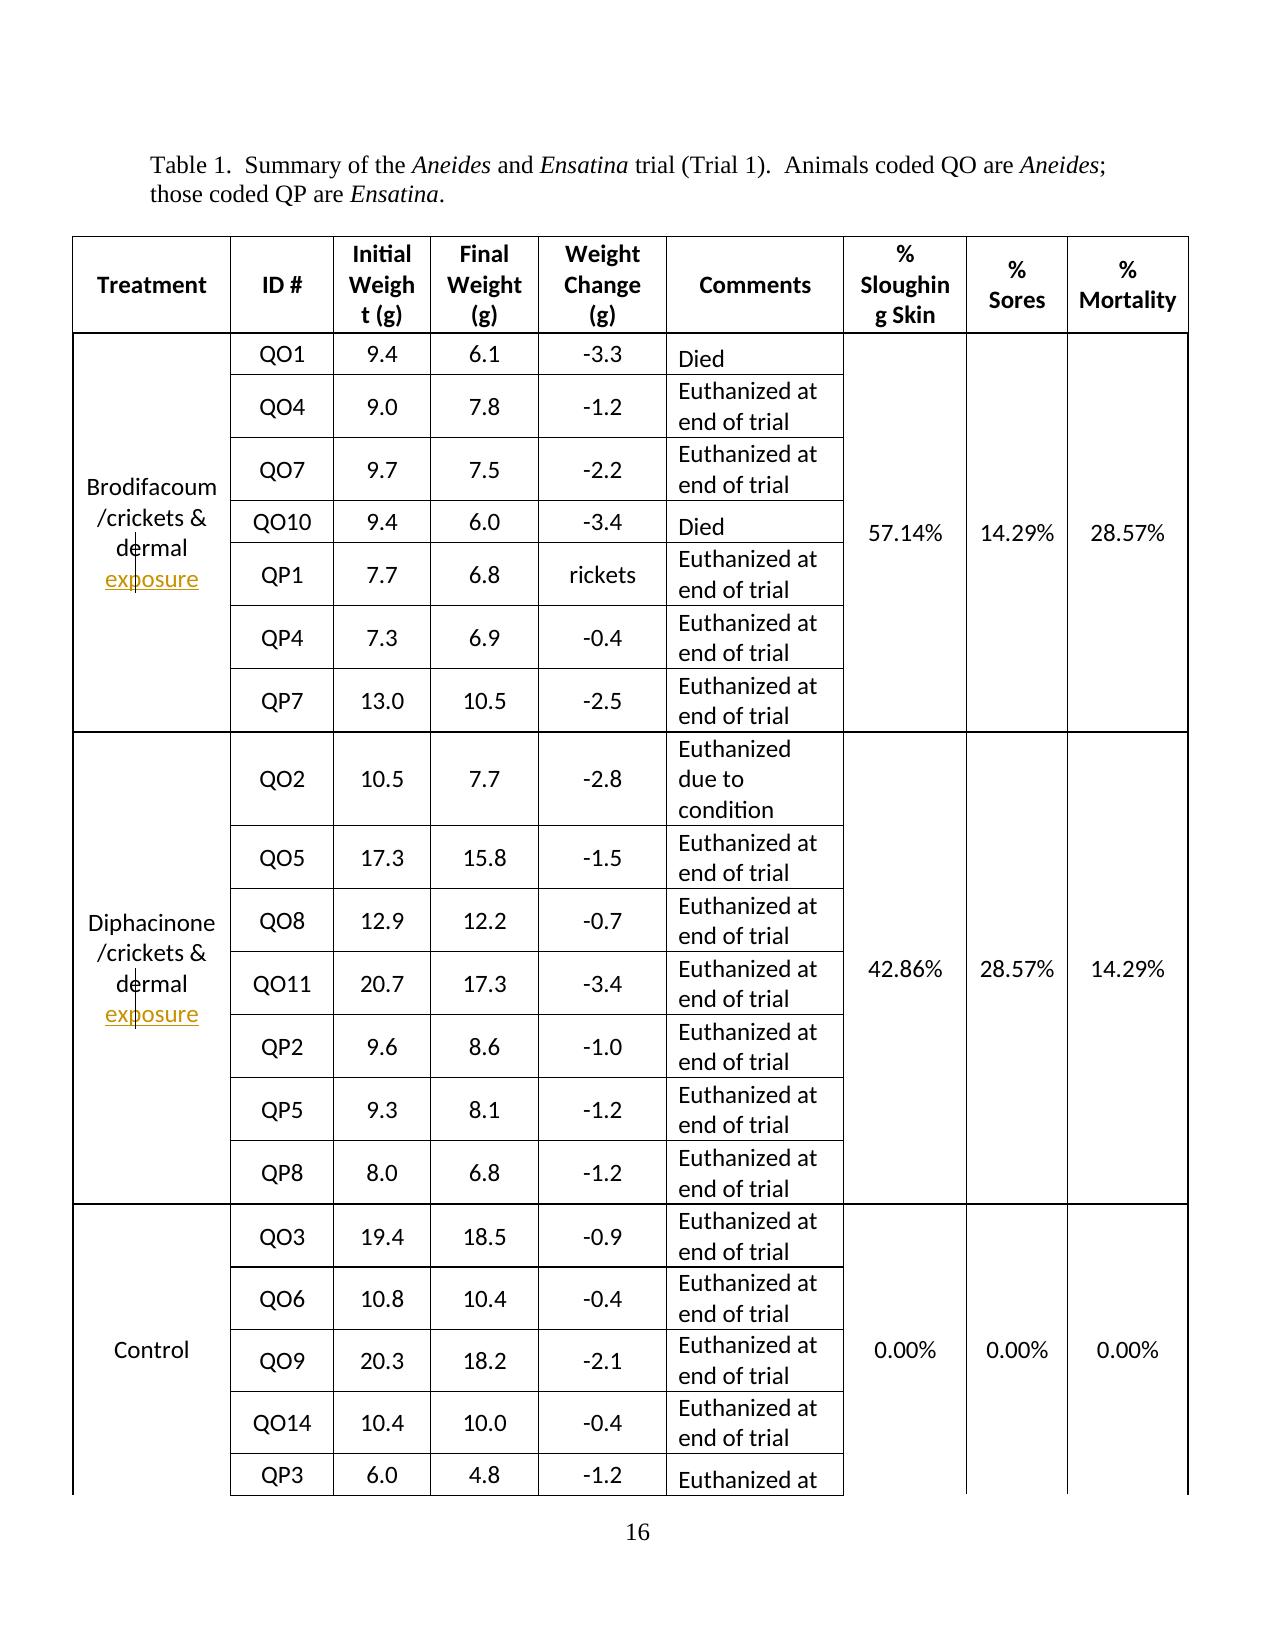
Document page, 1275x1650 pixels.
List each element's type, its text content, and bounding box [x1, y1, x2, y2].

table_cell -1.2 [539, 375, 666, 437]
table_cell -2.8 [539, 733, 666, 824]
table_cell -0.4 [539, 1392, 666, 1453]
table_cell Euthanized at end of trial [667, 543, 843, 605]
table_cell QO2 [231, 733, 333, 824]
table_cell -2.5 [539, 669, 666, 731]
table_cell QP2 [231, 1015, 333, 1077]
table_cell Euthanized at end of trial [667, 1205, 843, 1266]
table_cell 9.6 [334, 1015, 430, 1077]
table_cell -0.9 [539, 1205, 666, 1266]
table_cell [667, 1454, 843, 1494]
table_cell 7.5 [431, 438, 538, 500]
table_cell QO10 [231, 501, 333, 542]
table_cell -3.4 [539, 952, 666, 1014]
table_cell 10.4 [431, 1268, 538, 1328]
table_cell 0.00% [967, 1205, 1067, 1494]
table_cell -1.2 [539, 1078, 666, 1140]
table_cell 6.0 [334, 1454, 430, 1494]
table_cell 6.0 [431, 501, 538, 542]
table_cell 10.8 [334, 1268, 430, 1328]
table_cell -1.5 [539, 826, 666, 888]
table_cell -0.7 [539, 889, 666, 951]
table_cell QP8 [231, 1141, 333, 1203]
table_cell 9.3 [334, 1078, 430, 1140]
table_cell 6.8 [431, 1141, 538, 1203]
table_cell Euthanized at end of trial [667, 889, 843, 951]
table_cell Euthanized at end of trial [667, 1078, 843, 1140]
table_cell 8.6 [431, 1015, 538, 1077]
table_cell 10.5 [334, 733, 430, 824]
table_cell 7.7 [431, 733, 538, 824]
table_cell Brodifacoum /crickets & dermal [74, 334, 230, 731]
table_cell 17.3 [334, 826, 430, 888]
table_cell Euthanized at end of trial [667, 1015, 843, 1077]
table_cell 4.8 [431, 1454, 538, 1494]
table_cell 7.8 [431, 375, 538, 437]
table_cell QO4 [231, 375, 333, 437]
table_cell -1.0 [539, 1015, 666, 1077]
table_cell -3.3 [539, 334, 666, 373]
table_cell QP5 [231, 1078, 333, 1140]
table_cell -3.4 [539, 501, 666, 542]
table_header ID # [231, 237, 333, 332]
table_cell Euthanized due to condition [667, 733, 843, 824]
table_cell -2.1 [539, 1330, 666, 1391]
table_cell 18.2 [431, 1330, 538, 1391]
table_header Final Weight (g) [431, 237, 538, 332]
table_cell 7.3 [334, 606, 430, 668]
table_cell 9.7 [334, 438, 430, 500]
table_cell QO9 [231, 1330, 333, 1391]
table_cell Euthanized at end of trial [667, 952, 843, 1014]
table_cell QO7 [231, 438, 333, 500]
table_cell QO8 [231, 889, 333, 951]
table_cell 28.57% [1068, 334, 1187, 731]
table_cell Euthanized at end of trial [667, 1268, 843, 1328]
table_cell Euthanized at end of trial [667, 375, 843, 437]
table_cell Euthanized at end of trial [667, 606, 843, 668]
table_cell Died [667, 334, 843, 373]
table_cell QO6 [231, 1268, 333, 1328]
table_cell 42.86% [844, 733, 966, 1203]
table_cell 8.0 [334, 1141, 430, 1203]
table_cell Diphacinone /crickets & dermal [74, 733, 230, 1203]
table_cell 17.3 [431, 952, 538, 1014]
text Table 1. Summary of the Aneides and Ensatina trial (Trial 1). Animals coded QO are Aneides; those coded QP are Ensatina. [150, 150, 1125, 207]
table_cell 18.5 [431, 1205, 538, 1266]
table_cell Euthanized at end of trial [667, 1392, 843, 1453]
table_cell 7.7 [334, 543, 430, 605]
table_cell 10.4 [334, 1392, 430, 1453]
table_cell 15.8 [431, 826, 538, 888]
table_cell -1.2 [539, 1141, 666, 1203]
table_cell Euthanized at end of trial [667, 1330, 843, 1391]
table_cell 28.57% [967, 733, 1067, 1203]
table_cell 12.2 [431, 889, 538, 951]
table_cell Died [667, 501, 843, 542]
table_cell 20.3 [334, 1330, 430, 1391]
table_cell 6.9 [431, 606, 538, 668]
table_cell 13.0 [334, 669, 430, 731]
table_cell 20.7 [334, 952, 430, 1014]
table_cell QO3 [231, 1205, 333, 1266]
table_header % Sloughing Skin [844, 237, 966, 332]
table_header % Mortality [1068, 237, 1188, 332]
table_cell Euthanized at end of trial [667, 1141, 843, 1203]
table_cell 9.4 [334, 501, 430, 542]
table_cell QO14 [231, 1392, 333, 1453]
table_cell -2.2 [539, 438, 666, 500]
table_cell QO5 [231, 826, 333, 888]
table_header Initial Weight (g) [334, 237, 430, 332]
table_cell 8.1 [431, 1078, 538, 1140]
table_cell QP3 [231, 1454, 333, 1494]
table_cell 0.00% [844, 1205, 966, 1494]
table_cell -1.2 [539, 1454, 666, 1494]
table_cell 12.9 [334, 889, 430, 951]
table_cell QP1 [231, 543, 333, 605]
table_cell 9.4 [334, 334, 430, 373]
table_cell 14.29% [967, 334, 1067, 731]
table_cell 14.29% [1068, 733, 1187, 1203]
table_cell 19.4 [334, 1205, 430, 1266]
table_cell rickets [539, 543, 666, 605]
table_cell 10.0 [431, 1392, 538, 1453]
table_cell -0.4 [539, 606, 666, 668]
table_cell QO11 [231, 952, 333, 1014]
table_cell Euthanized at end of trial [667, 826, 843, 888]
table_cell Euthanized at end of trial [667, 669, 843, 731]
table_header Weight Change (g) [539, 237, 666, 332]
table_cell QP4 [231, 606, 333, 668]
table_cell Euthanized at end of trial [667, 438, 843, 500]
table_cell QO1 [231, 334, 333, 373]
table_cell 10.5 [431, 669, 538, 731]
table_header Comments [667, 237, 843, 332]
table_cell 6.1 [431, 334, 538, 373]
table_cell Control [74, 1205, 230, 1494]
table_cell 9.0 [334, 375, 430, 437]
table_header % Sores [967, 237, 1067, 332]
table_cell 0.00% [1068, 1205, 1187, 1494]
table_cell 6.8 [431, 543, 538, 605]
table_cell -0.4 [539, 1268, 666, 1328]
table_cell QP7 [231, 669, 333, 731]
table_cell 57.14% [844, 334, 966, 731]
table_header Treatment [73, 237, 230, 332]
